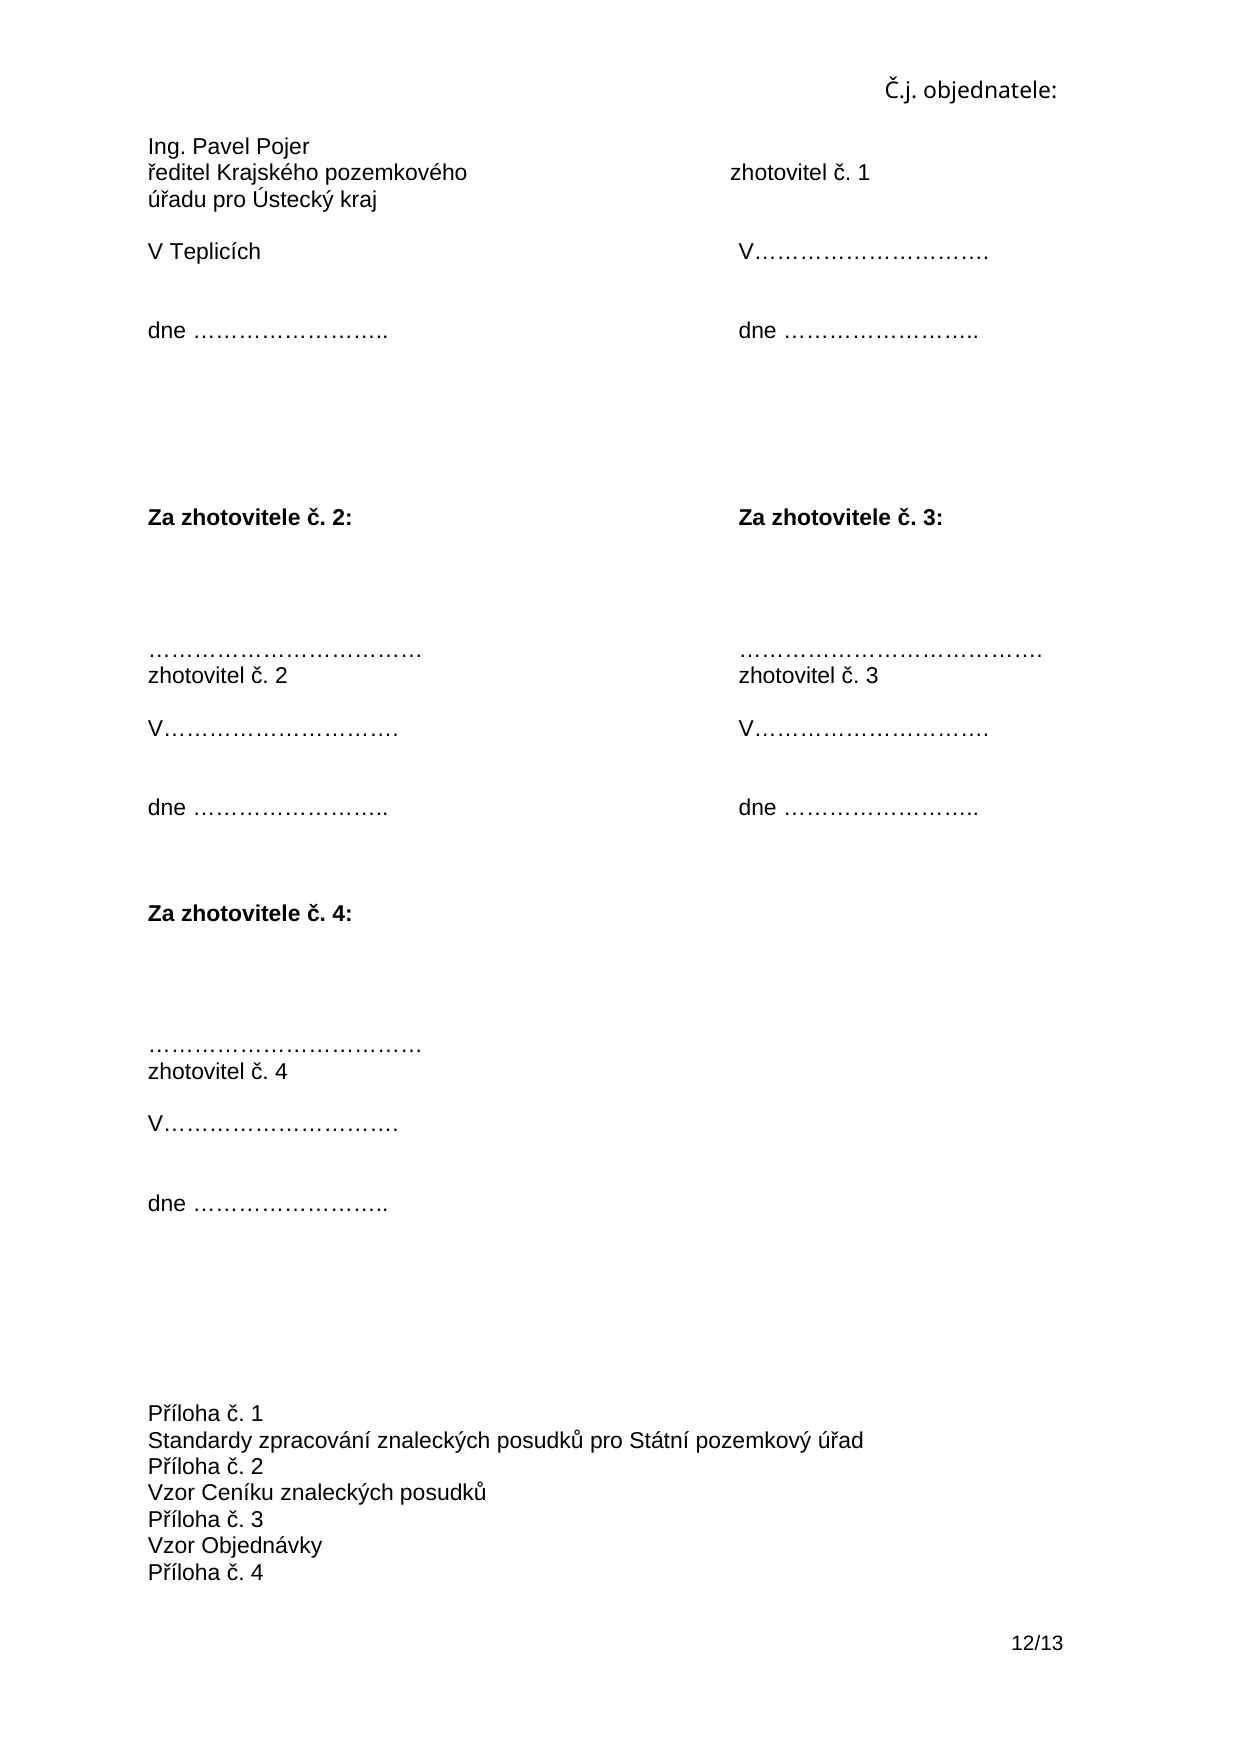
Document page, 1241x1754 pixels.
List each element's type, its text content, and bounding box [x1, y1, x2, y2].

text úřadu pro Ústecký kraj [148, 186, 1063, 212]
text Vzor Objednávky [148, 1532, 1063, 1558]
text Ing. Pavel Pojer [148, 133, 1063, 159]
text Vzor Ceníku znaleckých posudků [148, 1479, 1063, 1506]
text dne …………………….. dne …………………….. [148, 317, 1063, 344]
text Příloha č. 4 [148, 1558, 1063, 1585]
text Za zhotovitele č. 4: [148, 899, 1063, 926]
text Příloha č. 1 [148, 1400, 1063, 1427]
text ……………………………… …………………………………. [148, 636, 1063, 662]
text Standardy zpracování znaleckých posudků pro Státní pozemkový úřad [148, 1427, 1063, 1453]
text ……………………………… [148, 1031, 1063, 1058]
text Příloha č. 3 [148, 1506, 1063, 1532]
text dne …………………….. dne …………………….. [148, 794, 1063, 821]
text V…………………………. V…………………………. [148, 715, 1063, 741]
text Za zhotovitele č. 2: Za zhotovitele č. 3: [148, 504, 1063, 531]
text zhotovitel č. 2 zhotovitel č. 3 [148, 662, 1063, 689]
text Příloha č. 2 [148, 1453, 1063, 1479]
text V Teplicích V…………………………. [148, 238, 1063, 265]
text dne …………………….. [148, 1189, 1063, 1216]
text V…………………………. [148, 1110, 1063, 1137]
text zhotovitel č. 4 [148, 1058, 1063, 1084]
text ředitel Krajského pozemkového zhotovitel č. 1 [148, 159, 1063, 186]
